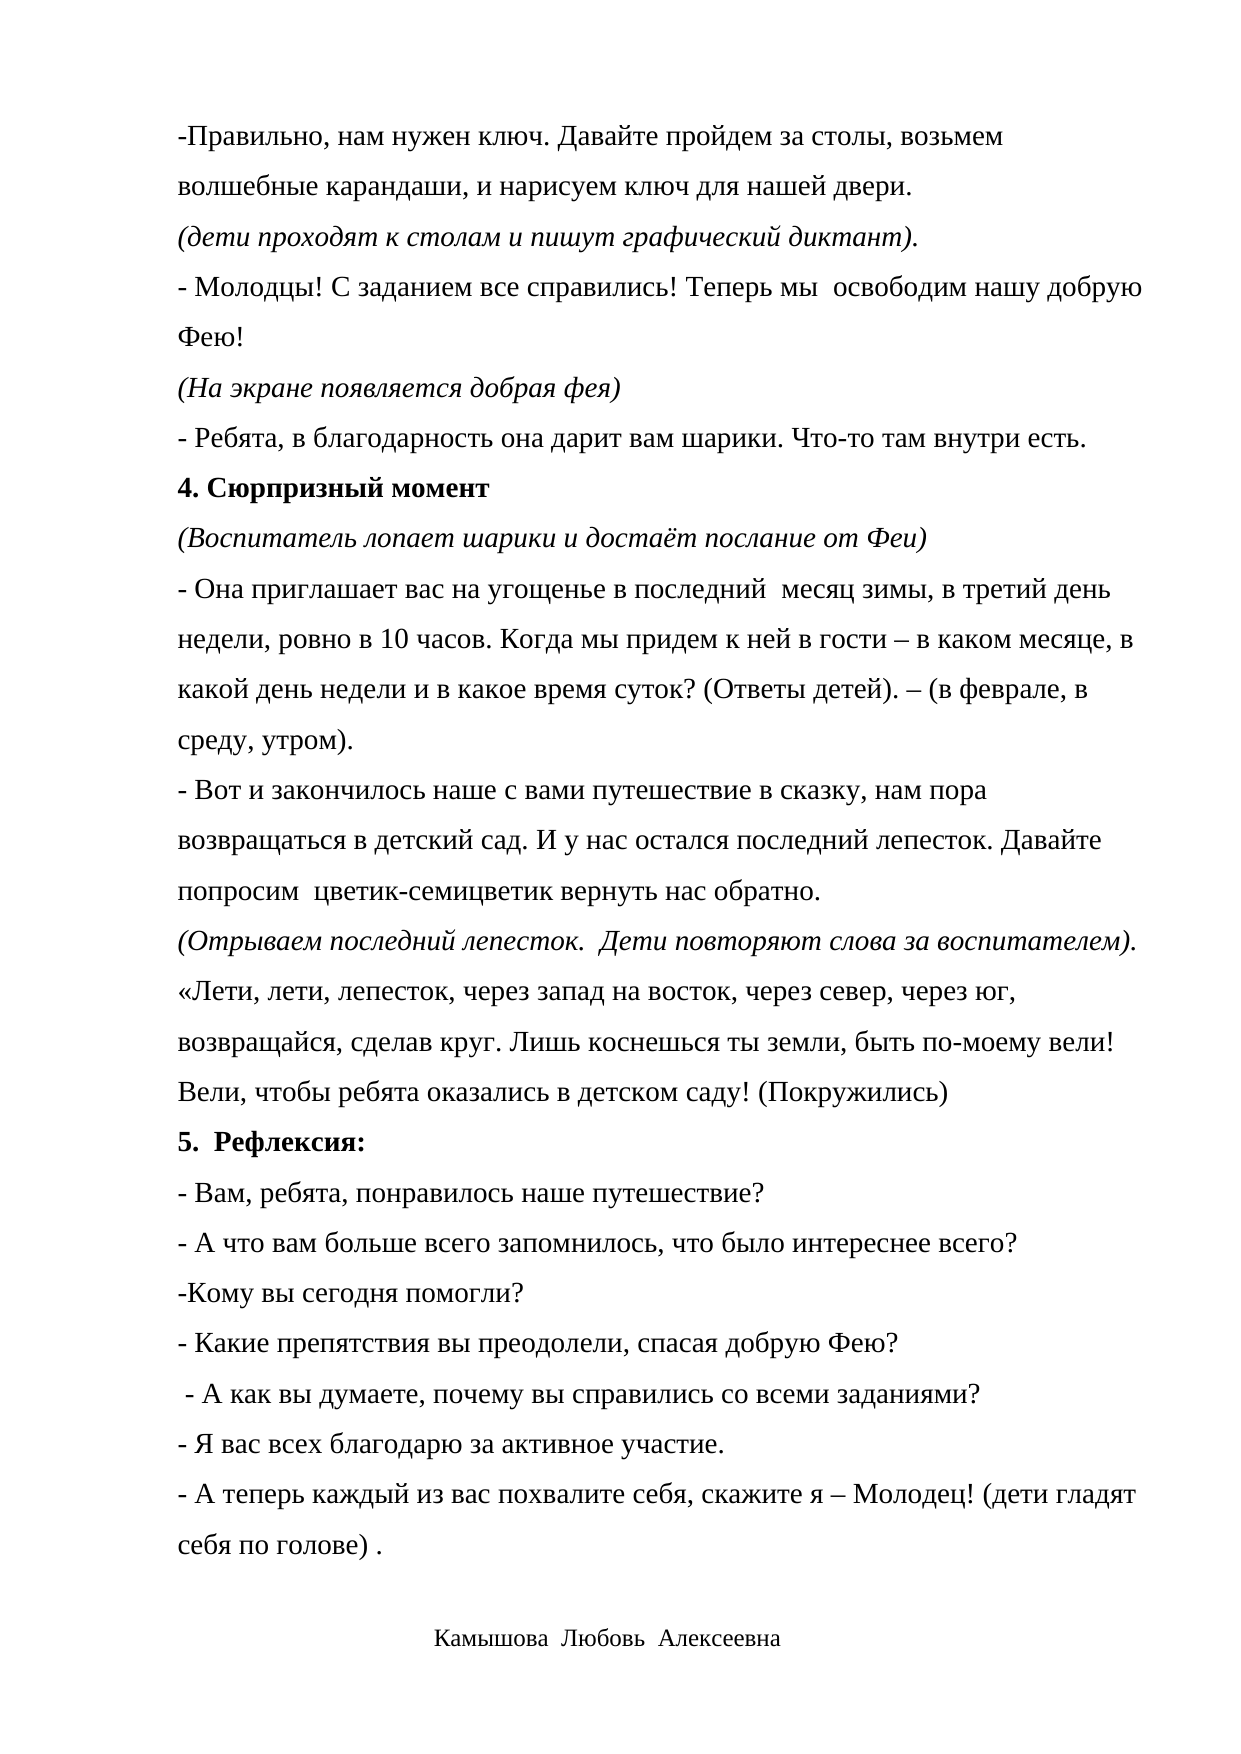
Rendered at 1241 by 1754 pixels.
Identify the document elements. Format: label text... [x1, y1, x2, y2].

text - Ребята, в благодарность она дарит вам шарики. Что-то там внутри есть. [177, 420, 1152, 453]
text (На экране появляется добрая фея) [177, 370, 1152, 403]
text - Вот и закончилось наше с вами путешествие в сказку, нам пора возвращаться в детский сад. И у нас остался последний лепесток. Давайте попросим цветик-семицветик вернуть нас обратно. [177, 772, 1152, 906]
text (дети проходят к столам и пишут графический диктант). [177, 219, 1152, 252]
text - Какие препятствия вы преодолели, спасая добрую Фею? [177, 1326, 1152, 1359]
text (Отрываем последний лепесток. Дети повторяют слова за воспитателем). [177, 923, 1152, 957]
text - Вам, ребята, понравилось наше путешествие? [177, 1175, 1152, 1208]
text - А что вам больше всего запомнилось, что было интереснее всего? [177, 1225, 1152, 1258]
text -Кому вы сегодня помогли? [177, 1275, 1152, 1309]
text - Она приглашает вас на угощенье в последний месяц зимы, в третий день недели, ровно в 10 часов. Когда мы придем к ней в гости – в каком месяце, в какой день недели и в какое время суток? (Ответы детей). – (в феврале, в среду, утром). [177, 571, 1152, 755]
text -Правильно, нам нужен ключ. Давайте пройдем за столы, возьмем волшебные карандаши, и нарисуем ключ для нашей двери. [177, 118, 1152, 202]
text - Молодцы! С заданием все справились! Теперь мы освободим нашу добрую Фею! [177, 269, 1152, 353]
text 5. Рефлексия: [177, 1124, 1152, 1158]
text - А теперь каждый из вас похвалите себя, скажите я – Молодец! (дети гладят себя по голове) . [177, 1477, 1152, 1560]
text - Я вас всех благодарю за активное участие. [177, 1426, 1152, 1460]
text «Лети, лети, лепесток, через запад на восток, через север, через юг, возвращайся, сделав круг. Лишь коснешься ты земли, быть по-моему вели! Вели, чтобы ребята оказались в детском саду! (Покружились) [177, 973, 1152, 1108]
text - А как вы думаете, почему вы справились со всеми заданиями? [177, 1376, 1152, 1409]
text 4. Сюрпризный момент [177, 470, 1152, 504]
text (Воспитатель лопает шарики и достаёт послание от Феи) [177, 521, 1152, 554]
